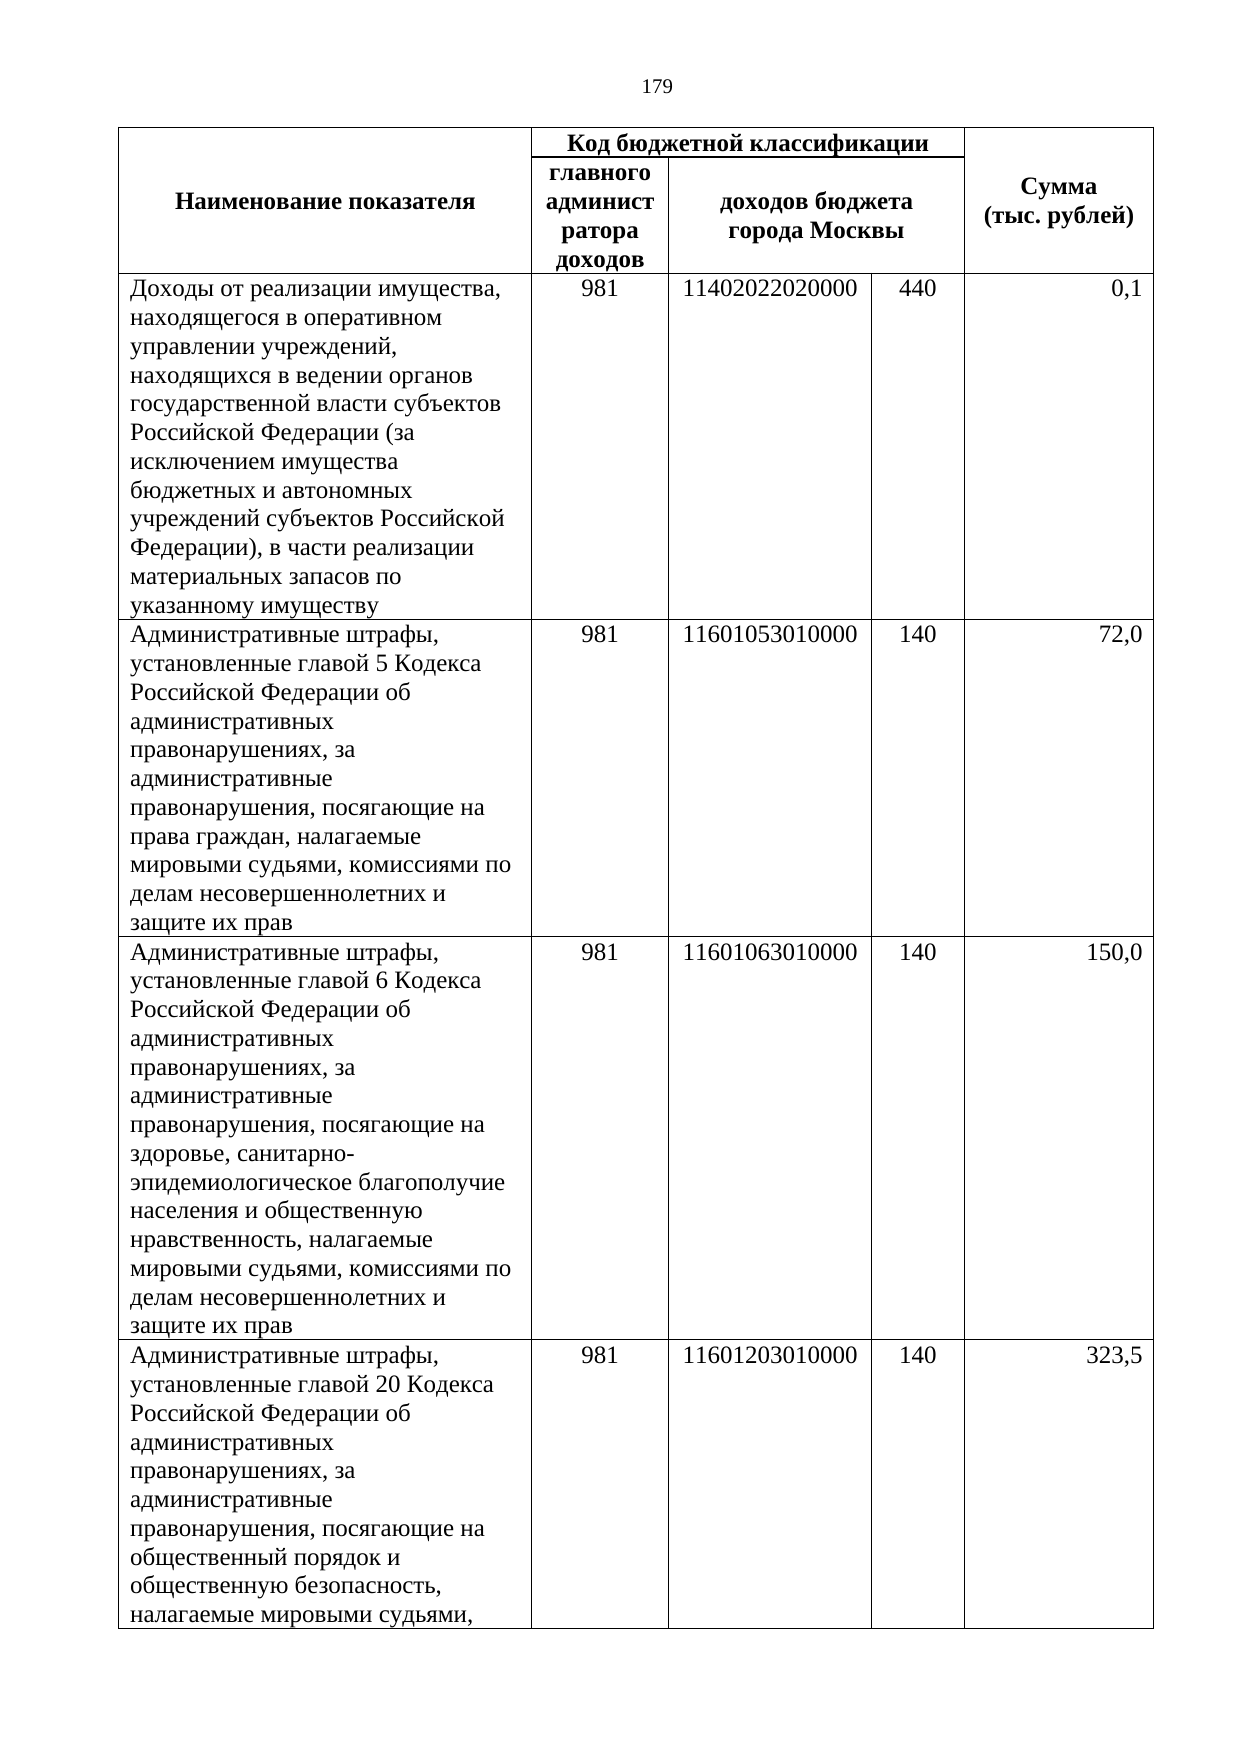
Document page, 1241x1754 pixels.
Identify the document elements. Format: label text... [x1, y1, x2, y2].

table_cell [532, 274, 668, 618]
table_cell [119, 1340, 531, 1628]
table_header Код бюджетной классификации [532, 128, 964, 156]
table_cell главного администратора доходов [532, 158, 668, 272]
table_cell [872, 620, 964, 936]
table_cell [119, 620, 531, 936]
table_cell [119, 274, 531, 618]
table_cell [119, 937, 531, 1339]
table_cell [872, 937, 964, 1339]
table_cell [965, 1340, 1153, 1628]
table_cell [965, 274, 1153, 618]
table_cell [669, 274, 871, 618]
table_cell доходов бюджета города Москвы [669, 158, 964, 272]
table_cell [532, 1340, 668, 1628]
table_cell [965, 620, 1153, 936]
table_header Наименование показателя [119, 128, 531, 272]
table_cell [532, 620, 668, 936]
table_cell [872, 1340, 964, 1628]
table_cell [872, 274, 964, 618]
table_header Сумма (тыс. рублей) [965, 128, 1153, 272]
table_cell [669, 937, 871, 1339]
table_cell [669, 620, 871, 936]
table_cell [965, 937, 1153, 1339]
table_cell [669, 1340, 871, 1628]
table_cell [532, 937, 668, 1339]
